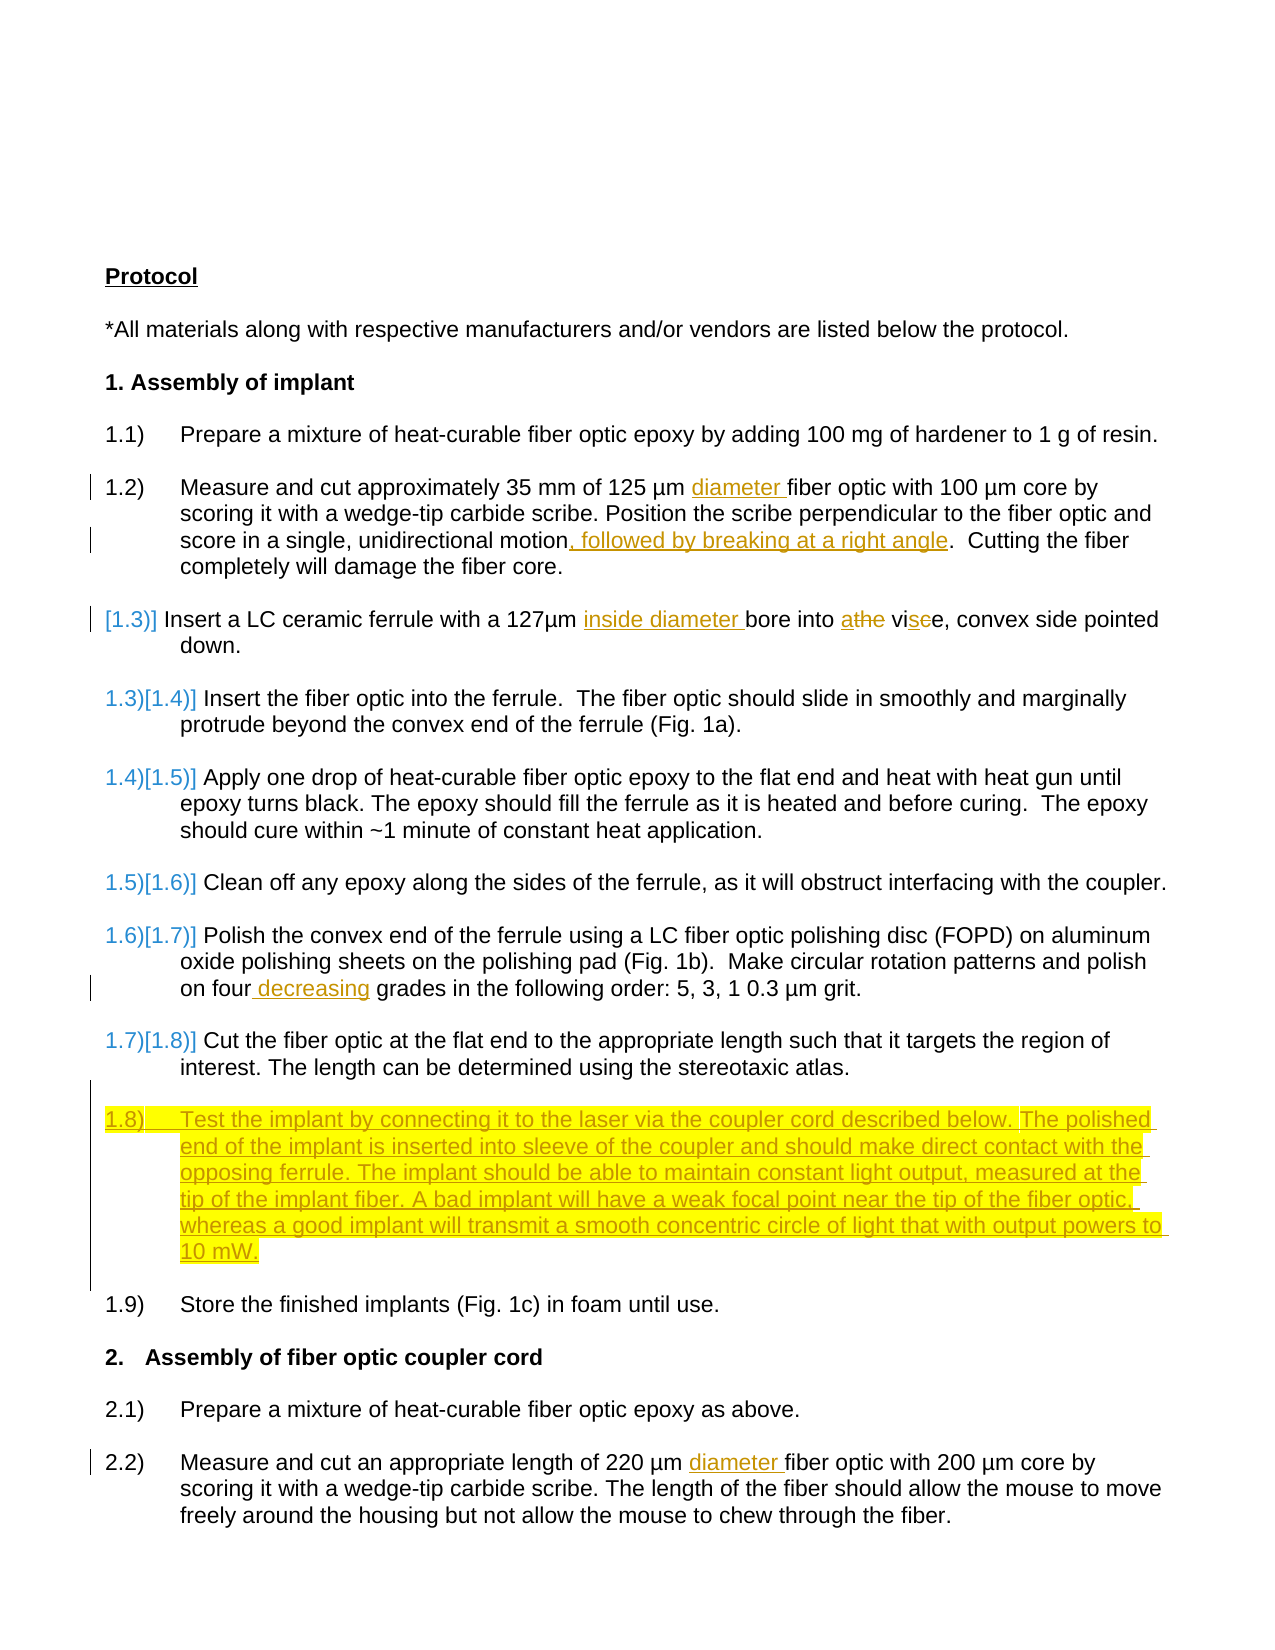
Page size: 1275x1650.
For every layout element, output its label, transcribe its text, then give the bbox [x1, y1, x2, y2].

list Apply one drop of heat-curable fiber optic epoxy to the flat end and heat with heat gun until epoxy turns black. The epoxy should fill the ferrule as it is heated and before curing. The epoxy should cure within ~1 minute of constant heat application. [105, 764, 1170, 843]
list Store the finished implants (Fig. 1c) in foam until use. [105, 1291, 1170, 1317]
list Polish the convex end of the ferrule using a LC fiber optic polishing disc (FOPD) on aluminum oxide polishing sheets on the polishing pad (Fig. 1b). Make circular rotation patterns and polish on four grades in the following order: 5, 3, 1 0.3 µm grit. [105, 922, 1170, 1001]
text Protocol [105, 263, 1170, 289]
list Measure and cut approximately 35 mm of 125 µm fiber optic with 100 µm core by scoring it with a wedge-tip carbide scribe. Position the scribe perpendicular to the fiber optic and score in a single, unidirectional motion. Cutting the fiber completely will damage the fiber core. [105, 474, 1170, 579]
list Assembly of fiber optic coupler cord [105, 1344, 1170, 1370]
list Insert a LC ceramic ferrule with a 127µm bore into vie, convex side pointed down. [105, 606, 1170, 658]
list Prepare a mixture of heat-curable fiber optic epoxy as above. [105, 1396, 1170, 1423]
list Cut the fiber optic at the flat end to the appropriate length such that it targets the region of interest. The length can be determined using the stereotaxic atlas. [105, 1027, 1170, 1080]
list Insert the fiber optic into the ferrule. The fiber optic should slide in smoothly and marginally protrude beyond the convex end of the ferrule (Fig. 1a). [105, 685, 1170, 737]
list Prepare a mixture of heat-curable fiber optic epoxy by adding 100 mg of hardener to 1 g of resin. [105, 421, 1170, 448]
text *All materials along with respective manufacturers and/or vendors are listed below the protocol. [105, 316, 1170, 342]
list Measure and cut an appropriate length of 220 µm fiber optic with 200 µm core by scoring it with a wedge-tip carbide scribe. The length of the fiber should allow the mouse to move freely around the housing but not allow the mouse to chew through the fiber. [105, 1449, 1170, 1528]
list Clean off any epoxy along the sides of the ferrule, as it will obstruct interfacing with the coupler. [105, 869, 1170, 896]
text 1. Assembly of implant [105, 368, 1170, 395]
